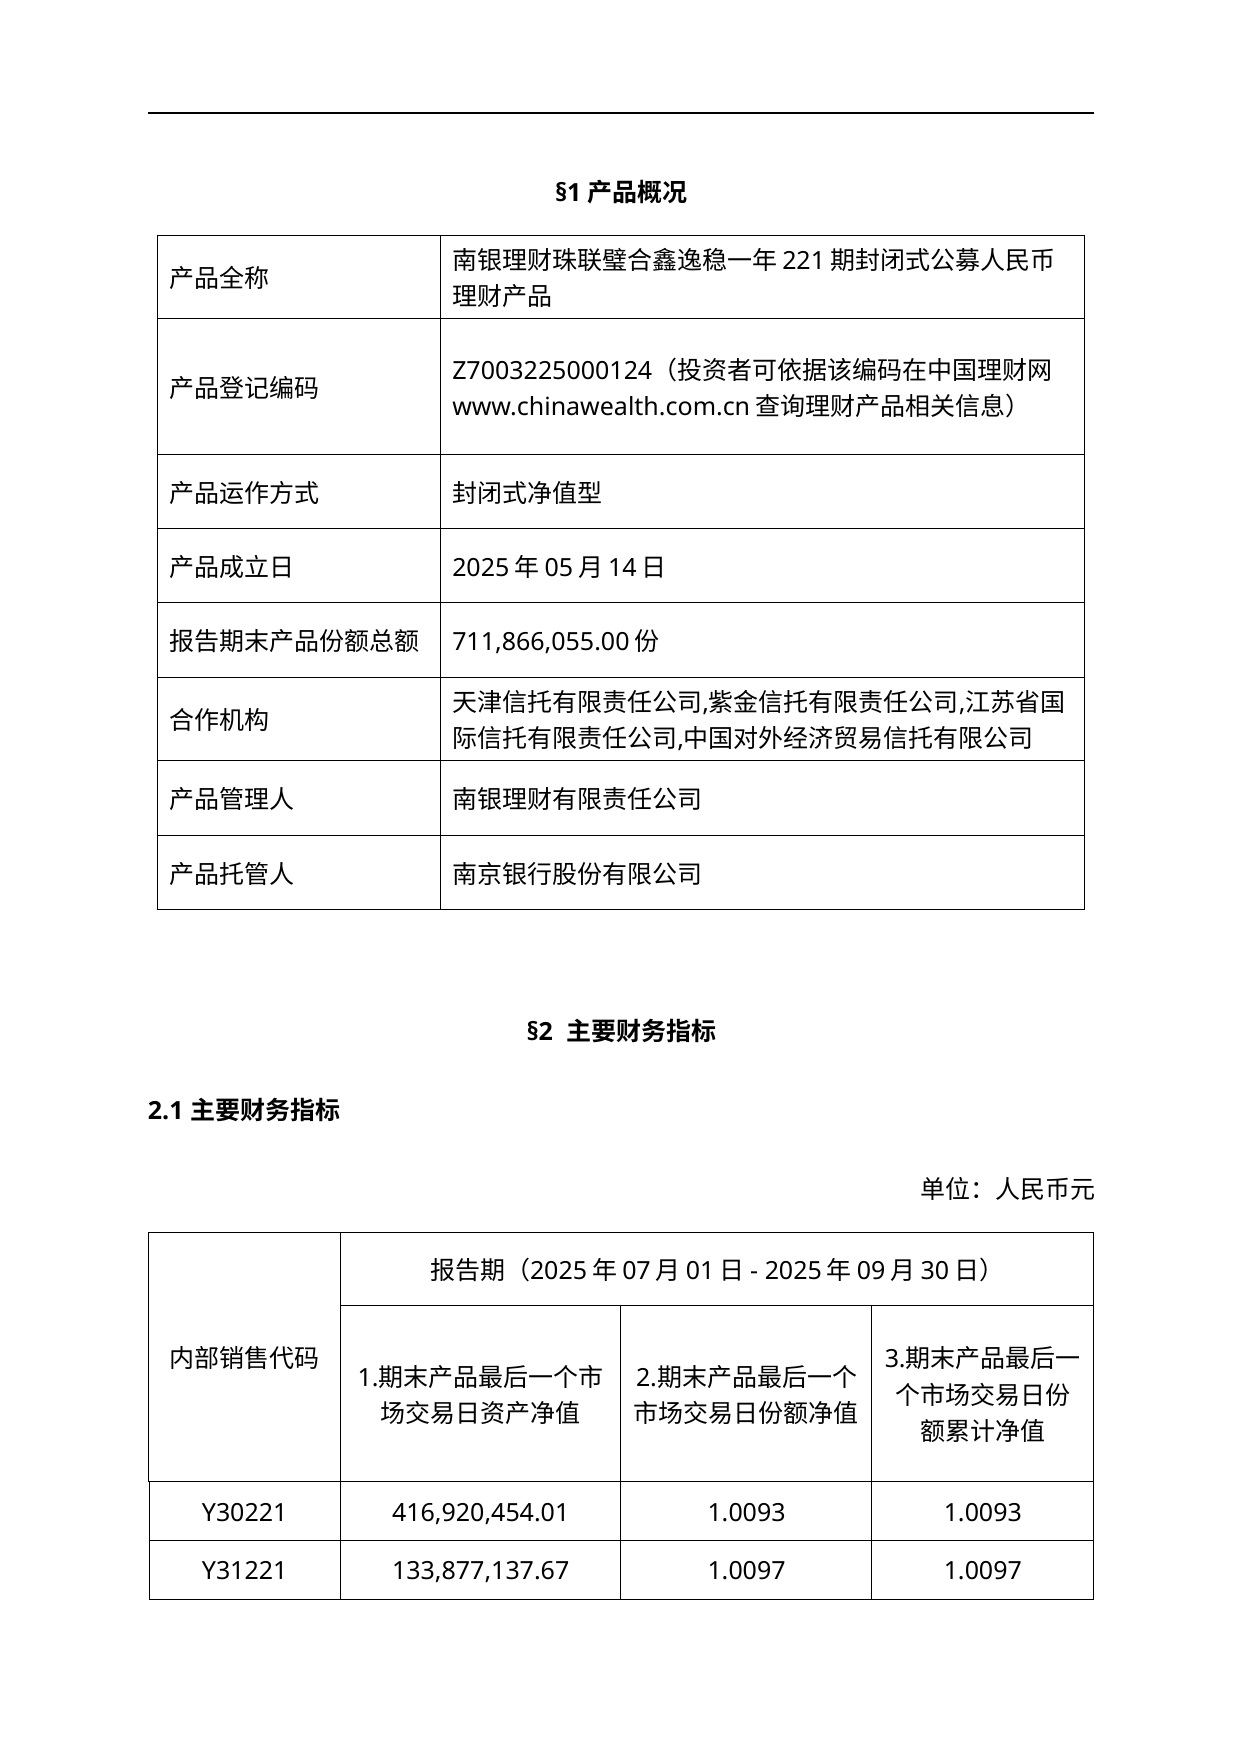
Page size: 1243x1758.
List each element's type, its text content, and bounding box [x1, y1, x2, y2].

table_cell 2.期末产品最后一个市场交易日份额净值 [621, 1306, 871, 1481]
table_cell 产品运作方式 [158, 455, 440, 528]
table_header 报告期（2025年07月01日 - 2025年09月30日） [341, 1233, 1093, 1304]
table_header 产品全称 [158, 236, 440, 318]
table_cell Z7003225000124（投资者可依据该编码在中国理财网www.chinawealth.com.cn查询理财产品相关信息） [441, 319, 1084, 453]
table_cell 2025年05月14日 [441, 529, 1084, 602]
table_cell 产品登记编码 [158, 319, 440, 453]
table_cell 产品托管人 [158, 836, 440, 909]
text 2.1 主要财务指标 [148, 1090, 1094, 1127]
table_cell Y30221 [150, 1482, 340, 1540]
table_cell 合作机构 [158, 678, 440, 760]
table_cell 416,920,454.01 [341, 1482, 620, 1540]
table_cell 133,877,137.67 [341, 1541, 620, 1599]
table_cell 1.0097 [621, 1541, 871, 1599]
table_cell 3.期末产品最后一个市场交易日份额累计净值 [872, 1306, 1093, 1481]
table_cell 南银理财有限责任公司 [441, 761, 1084, 834]
table_cell 1.0097 [872, 1541, 1093, 1599]
table_header 内部销售代码 [149, 1233, 340, 1481]
table_cell 天津信托有限责任公司,紫金信托有限责任公司,江苏省国际信托有限责任公司,中国对外经济贸易信托有限公司 [441, 678, 1084, 760]
text §2 主要财务指标 [148, 1011, 1094, 1047]
table_cell 711,866,055.00份 [441, 603, 1084, 677]
text §1 产品概况 [148, 173, 1094, 209]
table_cell 产品成立日 [158, 529, 440, 602]
table_header 南银理财珠联璧合鑫逸稳一年221期封闭式公募人民币理财产品 [441, 236, 1084, 318]
table_cell Y31221 [150, 1541, 340, 1599]
table_cell 封闭式净值型 [441, 455, 1084, 528]
table_cell 产品管理人 [158, 761, 440, 834]
table_cell 1.0093 [621, 1482, 871, 1540]
table_cell 1.0093 [872, 1482, 1093, 1540]
table_cell 报告期末产品份额总额 [158, 603, 440, 677]
text 单位：人民币元 [148, 1170, 1094, 1206]
table_cell 1.期末产品最后一个市场交易日资产净值 [341, 1306, 620, 1481]
table_cell 南京银行股份有限公司 [441, 836, 1084, 909]
